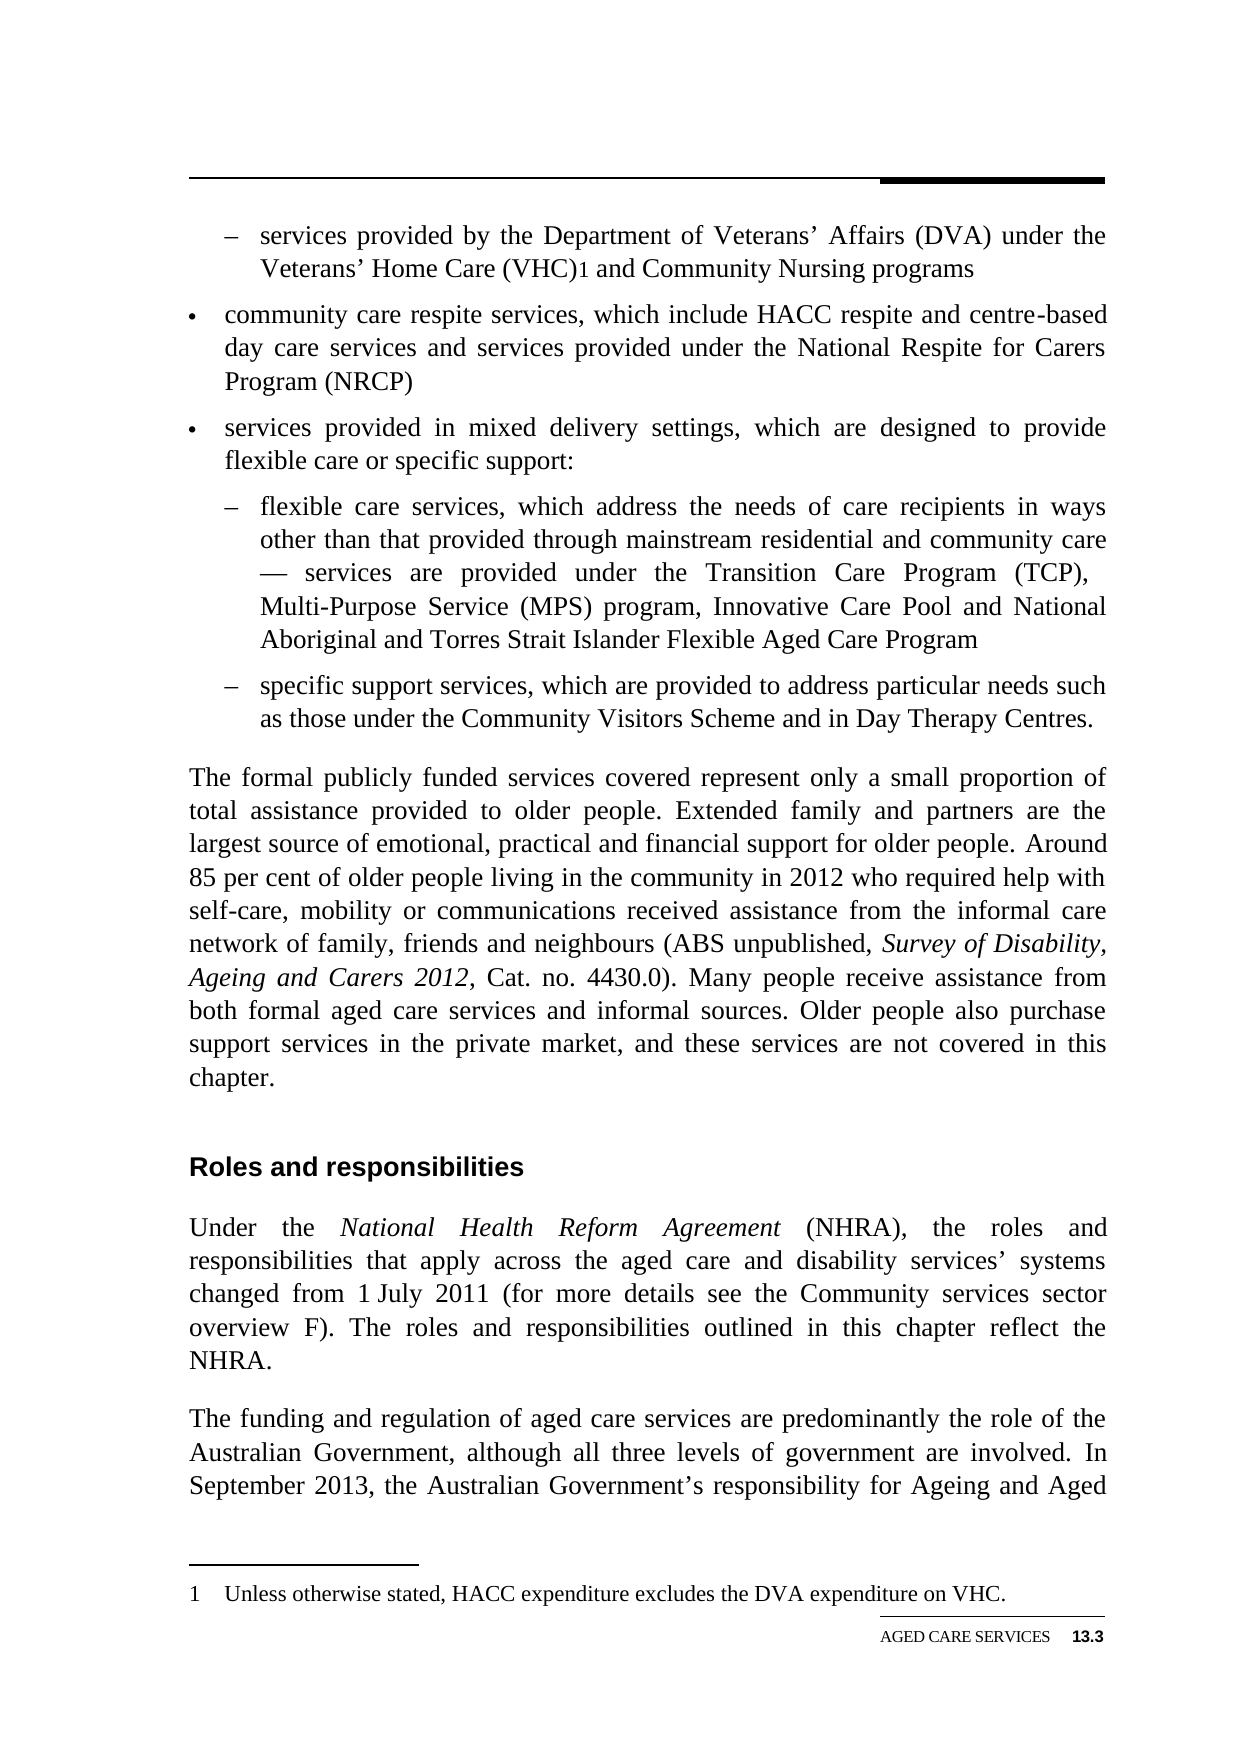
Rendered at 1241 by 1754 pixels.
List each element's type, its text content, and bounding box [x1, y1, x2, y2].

list services provided by the Department of Veterans’ Affairs (DVA) under the Veterans’ Home Care (VHC) and Community Nursing programs [224, 217, 1107, 283]
text Under the National Health Reform Agreement (NHRA), the roles and responsibilities that apply across the aged care and disability services’ systems changed from 1 July 2011 (for more details see the Community services sector overview F). The roles and responsibilities outlined in this chapter reflect the NHRA. [189, 1208, 1107, 1375]
list flexible care services, which address the needs of care recipients in ways other than that provided through mainstream residential and community care — services are provided under the Transition Care Program (TCP), Multi-Purpose Service (MPS) program, Innovative Care Pool and National Aboriginal and Torres Strait Islander Flexible Aged Care Program [224, 488, 1107, 654]
text The formal publicly funded services covered represent only a small proportion of total assistance provided to older people. Extended family and partners are the largest source of emotional, practical and financial support for older people. Around 85 per cent of older people living in the community in 2012 who required help with self-care, mobility or communications received assistance from the informal care network of family, friends and neighbours (ABS unpublished, Survey of Disability, Ageing and Carers 2012, Cat. no. 4430.0). Many people receive assistance from both formal aged care services and informal sources. Older people also purchase support services in the private market, and these services are not covered in this chapter. [189, 758, 1107, 861]
text The formal publicly funded services covered represent only a small proportion of total assistance provided to older people. Extended family and partners are the largest source of emotional, practical and financial support for older people. Around 85 per cent of older people living in the community in 2012 who required help with self-care, mobility or communications received assistance from the informal care network of family, friends and neighbours (ABS unpublished, Survey of Disability, Ageing and Carers 2012, Cat. no. 4430.0). Many people receive assistance from both formal aged care services and informal sources. Older people also purchase support services in the private market, and these services are not covered in this chapter. [189, 958, 1107, 1092]
list services provided in mixed delivery settings, which are designed to provide flexible care or specific support: [189, 408, 1107, 475]
list community care respite services, which include HACC respite and centre-based day care services and services provided under the National Respite for Carers Program (NRCP) [189, 296, 1107, 396]
list specific support services, which are provided to address particular needs such as those under the Community Visitors Scheme and in Day Therapy Centres. [224, 667, 1107, 733]
subtitle Roles and responsibilities [189, 1150, 1107, 1183]
